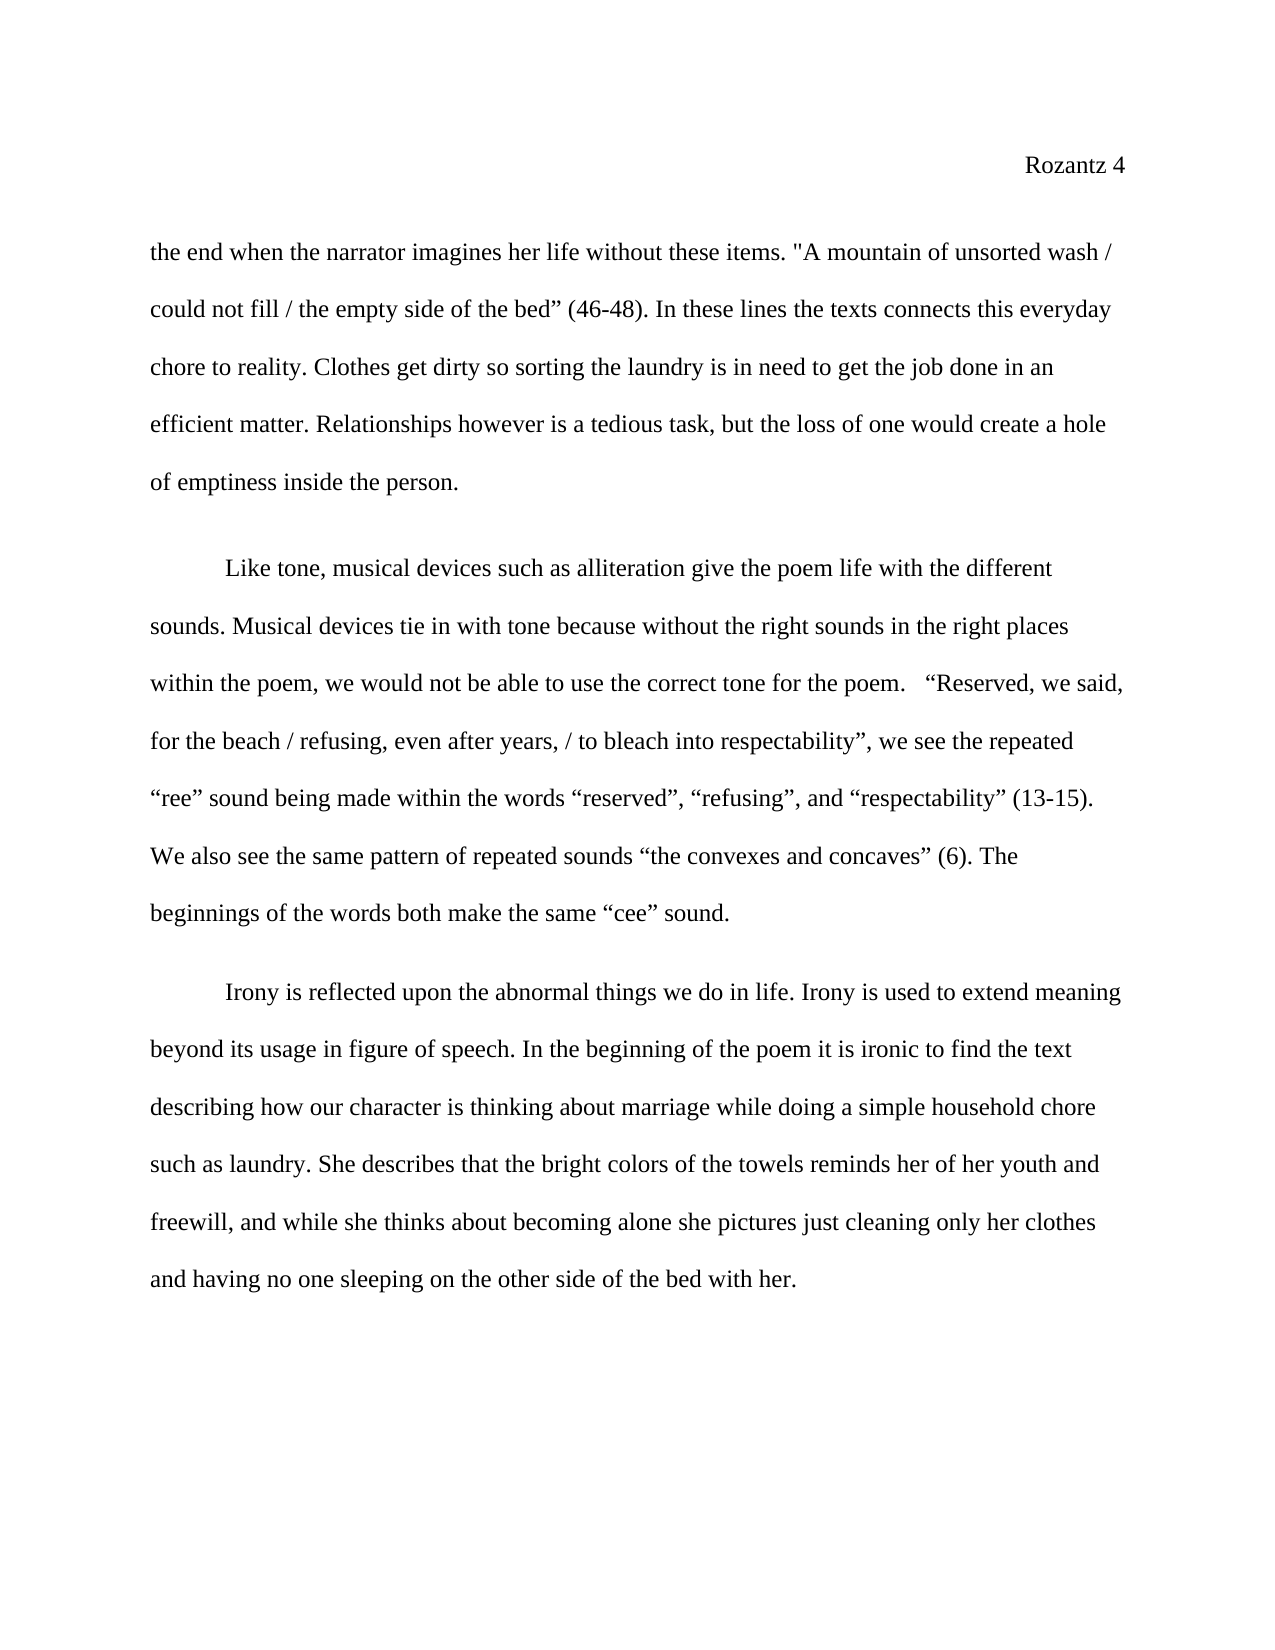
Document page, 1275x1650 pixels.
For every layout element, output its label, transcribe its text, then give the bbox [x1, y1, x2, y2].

text Like tone, musical devices such as alliteration give the poem life with the different sounds. Musical devices tie in with tone because without the right sounds in the right places within the poem, we would not be able to use the correct tone for the poem. “Reserved, we said, for the beach / refusing, even after years, / to bleach into respectability”, we see the repeated “ree” sound being made within the words “reserved”, “refusing”, and “respectability” (13-15). We also see the same pattern of repeated sounds “the convexes and concaves” (6). The beginnings of the words both make the same “cee” sound. [150, 553, 1125, 927]
text Rozantz 4 [150, 150, 1125, 179]
text Irony is reflected upon the abnormal things we do in life. Irony is used to extend meaning beyond its usage in figure of speech. In the beginning of the poem it is ironic to find the text describing how our character is thinking about marriage while doing a simple household chore such as laundry. She describes that the bright colors of the towels reminds her of her youth and freewill, and while she thinks about becoming alone she pictures just cleaning only her clothes and having no one sleeping on the other side of the bed with her. [150, 977, 1125, 1293]
text the end when the narrator imagines her life without these items. "A mountain of unsorted wash / could not fill / the empty side of the bed” (46-48). In these lines the texts connects this everyday chore to reality. Clothes get dirty so sorting the laundry is in need to get the job done in an efficient matter. Relationships however is a tedious task, but the loss of one would create a hole of emptiness inside the person. [150, 237, 1125, 495]
